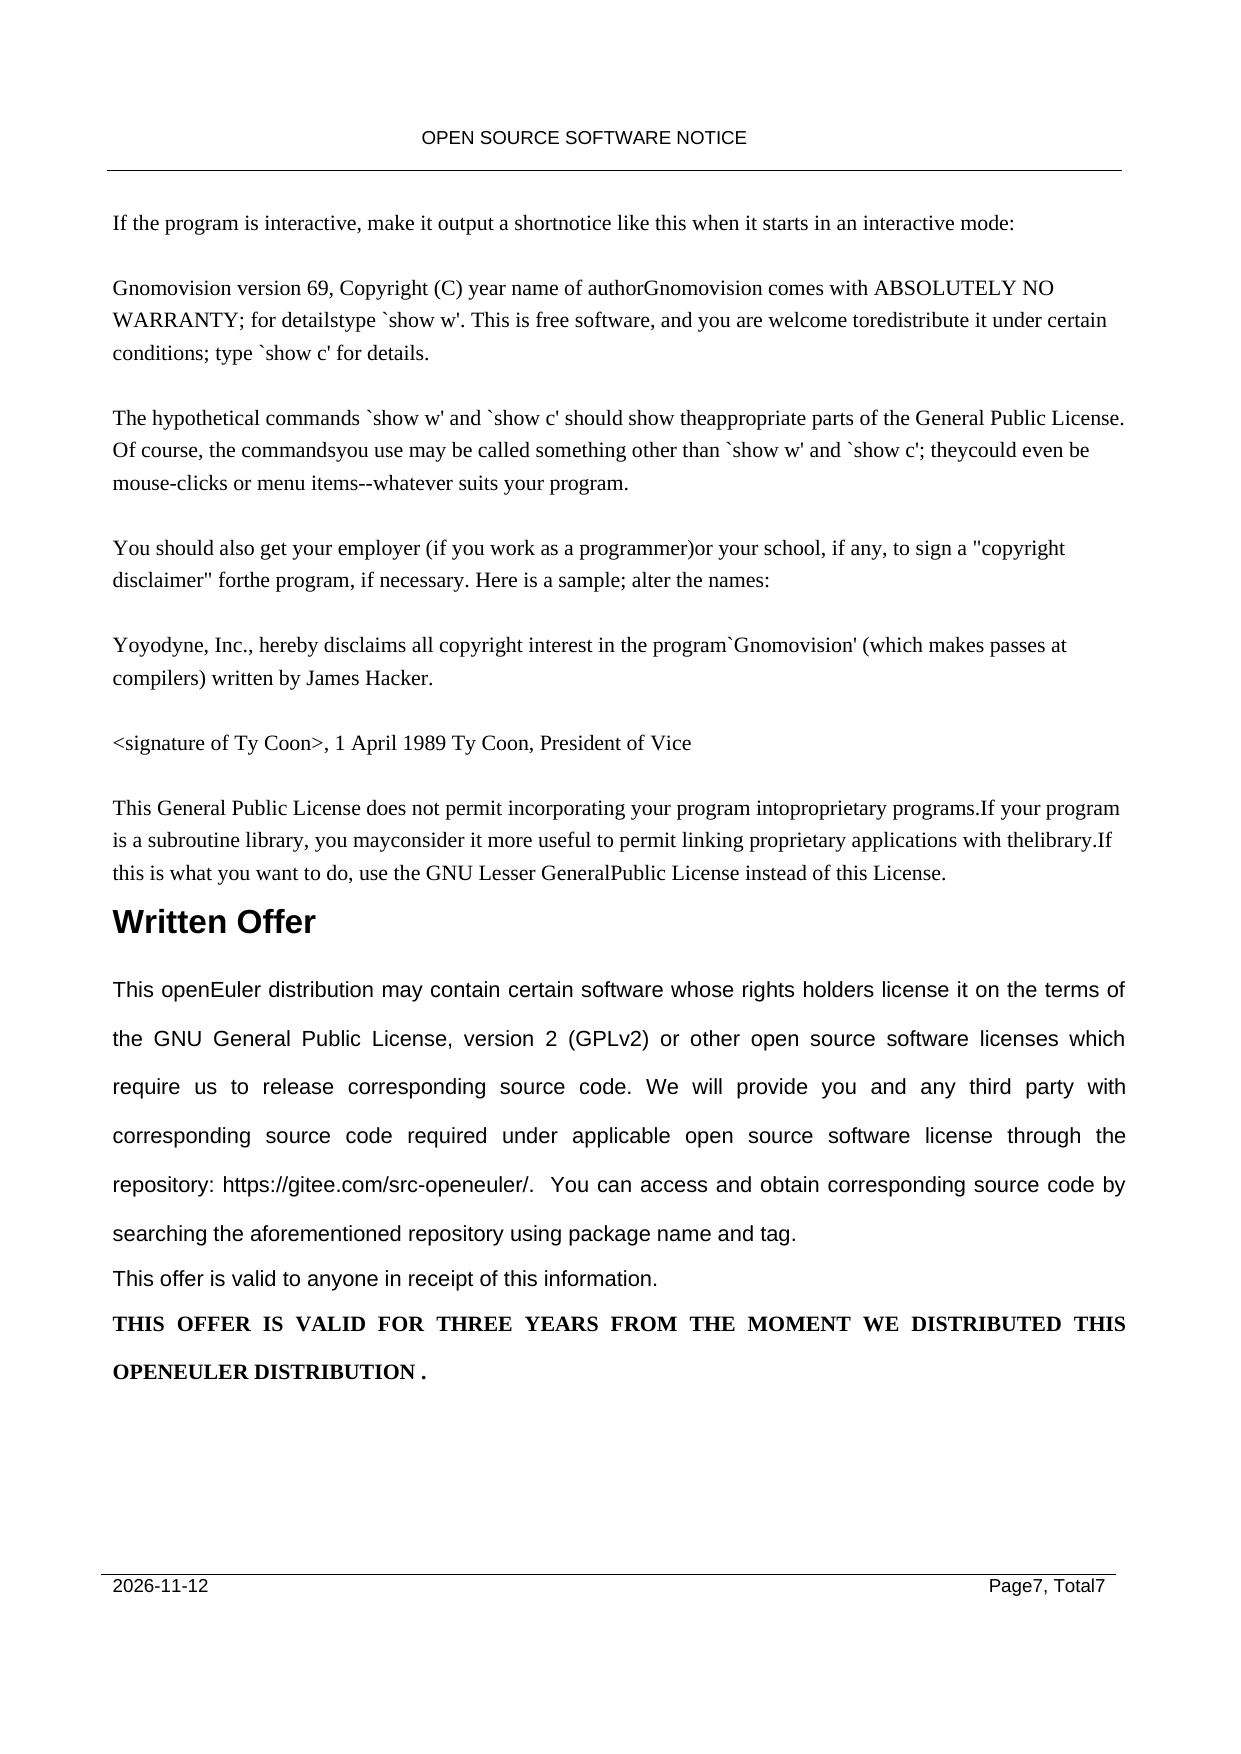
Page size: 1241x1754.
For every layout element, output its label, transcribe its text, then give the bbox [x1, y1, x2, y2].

text Yoyodyne, Inc., hereby disclaims all copyright interest in the program`Gnomovision' (which makes passes at compilers) written by James Hacker. [112, 629, 1128, 694]
text Written Offer [112, 889, 1128, 954]
text THIS OFFER IS VALID FOR THREE YEARS FROM THE MOMENT WE DISTRIBUTED THIS OPENEULER DISTRIBUTION . [112, 1307, 1128, 1388]
text <signature of Ty Coon>, 1 April 1989 Ty Coon, President of Vice [112, 726, 1128, 759]
text The hypothetical commands `show w' and `show c' should show theappropriate parts of the General Public License. Of course, the commandsyou use may be called something other than `show w' and `show c'; theycould even be mouse-clicks or menu items--whatever suits your program. [112, 401, 1128, 499]
text This offer is valid to anyone in receipt of this information. [112, 1262, 1128, 1294]
text Gnomovision version 69, Copyright (C) year name of authorGnomovision comes with ABSOLUTELY NO WARRANTY; for detailstype `show w'. This is free software, and you are welcome toredistribute it under certain conditions; type `show c' for details. [112, 271, 1128, 369]
text This General Public License does not permit incorporating your program intoproprietary programs.If your program is a subroutine library, you mayconsider it more useful to permit linking proprietary applications with thelibrary.If this is what you want to do, use the GNU Lesser GeneralPublic License instead of this License. [112, 791, 1128, 889]
text You should also get your employer (if you work as a programmer)or your school, if any, to sign a "copyright disclaimer" forthe program, if necessary. Here is a sample; alter the names: [112, 531, 1128, 596]
text If the program is interactive, make it output a shortnotice like this when it starts in an interactive mode: [112, 206, 1128, 239]
text This openEuler distribution may contain certain software whose rights holders license it on the terms of the GNU General Public License, version 2 (GPLv2) or other open source software licenses which require us to release corresponding source code. We will provide you and any third party with corresponding source code required under applicable open source software license through the repository: https://gitee.com/src-openeuler/. You can access and obtain corresponding source code by searching the aforementioned repository using package name and tag. [112, 973, 1128, 1249]
